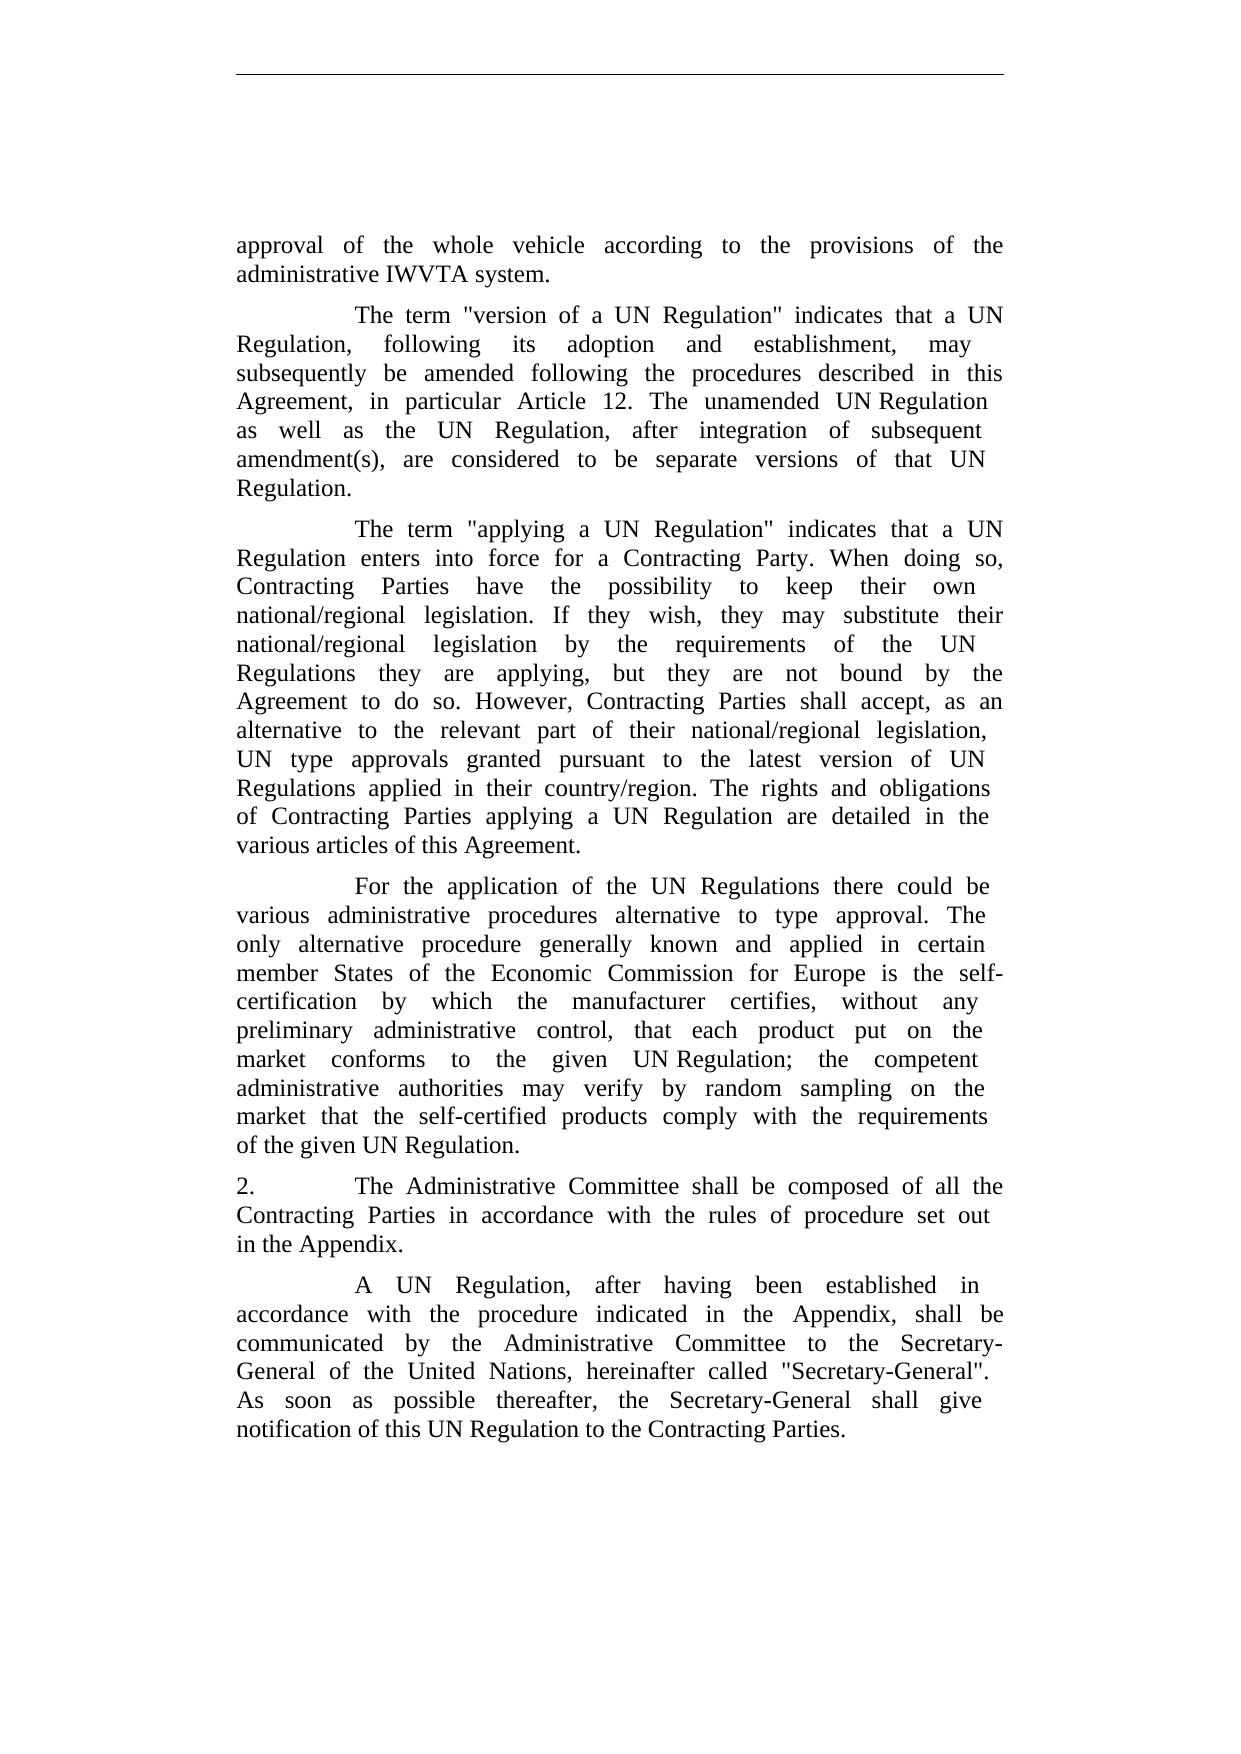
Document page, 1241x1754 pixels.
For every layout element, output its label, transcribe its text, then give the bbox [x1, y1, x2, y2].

text approval of the whole vehicle according to the provisions of the administrative IWVTA system. [236, 230, 1004, 288]
text A UN Regulation, after having been established in accordance with the procedure indicated in the Appendix, shall be communicated by the Administrative Committee to the Secretary- General of the United Nations, hereinafter called "Secretary-General". As soon as possible thereafter, the Secretary-General shall give notification of this UN Regulation to the Contracting Parties. [236, 1270, 1004, 1443]
text For the application of the UN Regulations there could be various administrative procedures alternative to type approval. The only alternative procedure generally known and applied in certain member States of the Economic Commission for Europe is the self-certification by which the manufacturer certifies, without any preliminary administrative control, that each product put on the market conforms to the given UN Regulation; the competent administrative authorities may verify by random sampling on the market that the self-certified products comply with the requirements of the given UN Regulation. [236, 871, 1004, 1159]
text The term "version of a UN Regulation" indicates that a UN Regulation, following its adoption and establishment, may subsequently be amended following the procedures described in this Agreement, in particular Article 12. The unamended UN Regulation as well as the UN Regulation, after integration of subsequent amendment(s), are considered to be separate versions of that UN Regulation. [236, 300, 1004, 501]
text 2. The Administrative Committee shall be composed of all the Contracting Parties in accordance with the rules of procedure set out in the Appendix. [236, 1171, 1004, 1258]
text The term "applying a UN Regulation" indicates that a UN Regulation enters into force for a Contracting Party. When doing so, Contracting Parties have the possibility to keep their own national/regional legislation. If they wish, they may substitute their national/regional legislation by the requirements of the UN Regulations they are applying, but they are not bound by the Agreement to do so. However, Contracting Parties shall accept, as an alternative to the relevant part of their national/regional legislation, UN type approvals granted pursuant to the latest version of UN Regulations applied in their country/region. The rights and obligations of Contracting Parties applying a UN Regulation are detailed in the various articles of this Agreement. [236, 514, 1004, 859]
